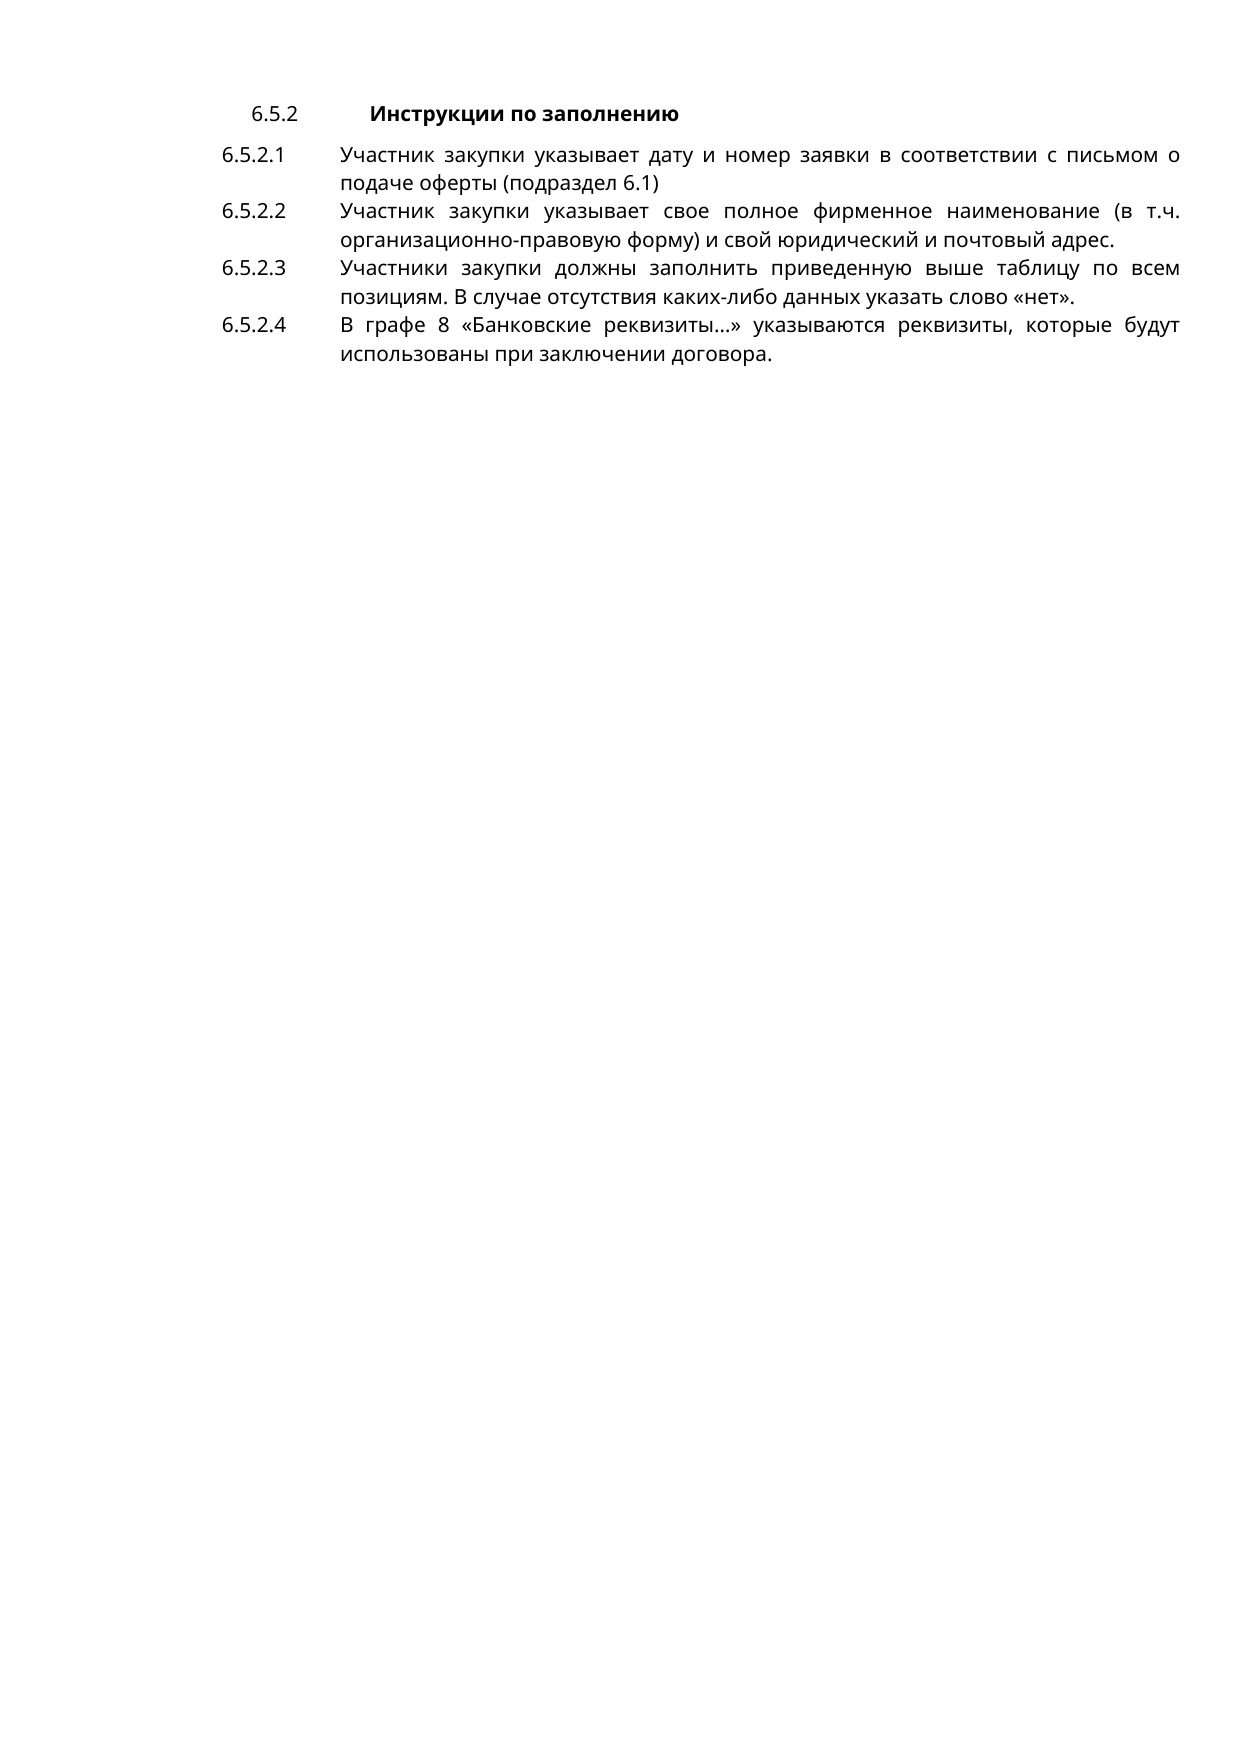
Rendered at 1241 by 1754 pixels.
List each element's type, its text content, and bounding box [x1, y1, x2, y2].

list Участник закупки указывает дату и номер заявки в соответствии с письмом о подаче оферты (подраздел 6.1) [222, 140, 1181, 197]
list В графе 8 «Банковские реквизиты…» указываются реквизиты, которые будут использованы при заключении договора. [222, 310, 1181, 367]
list Участник закупки указывает свое полное фирменное наименование (в т.ч. организационно-правовую форму) и свой юридический и почтовый адрес. [222, 197, 1181, 253]
list Инструкции по заполнению [251, 99, 1181, 127]
list Участники закупки должны заполнить приведенную выше таблицу по всем позициям. В случае отсутствия каких-либо данных указать слово «нет». [222, 253, 1181, 310]
